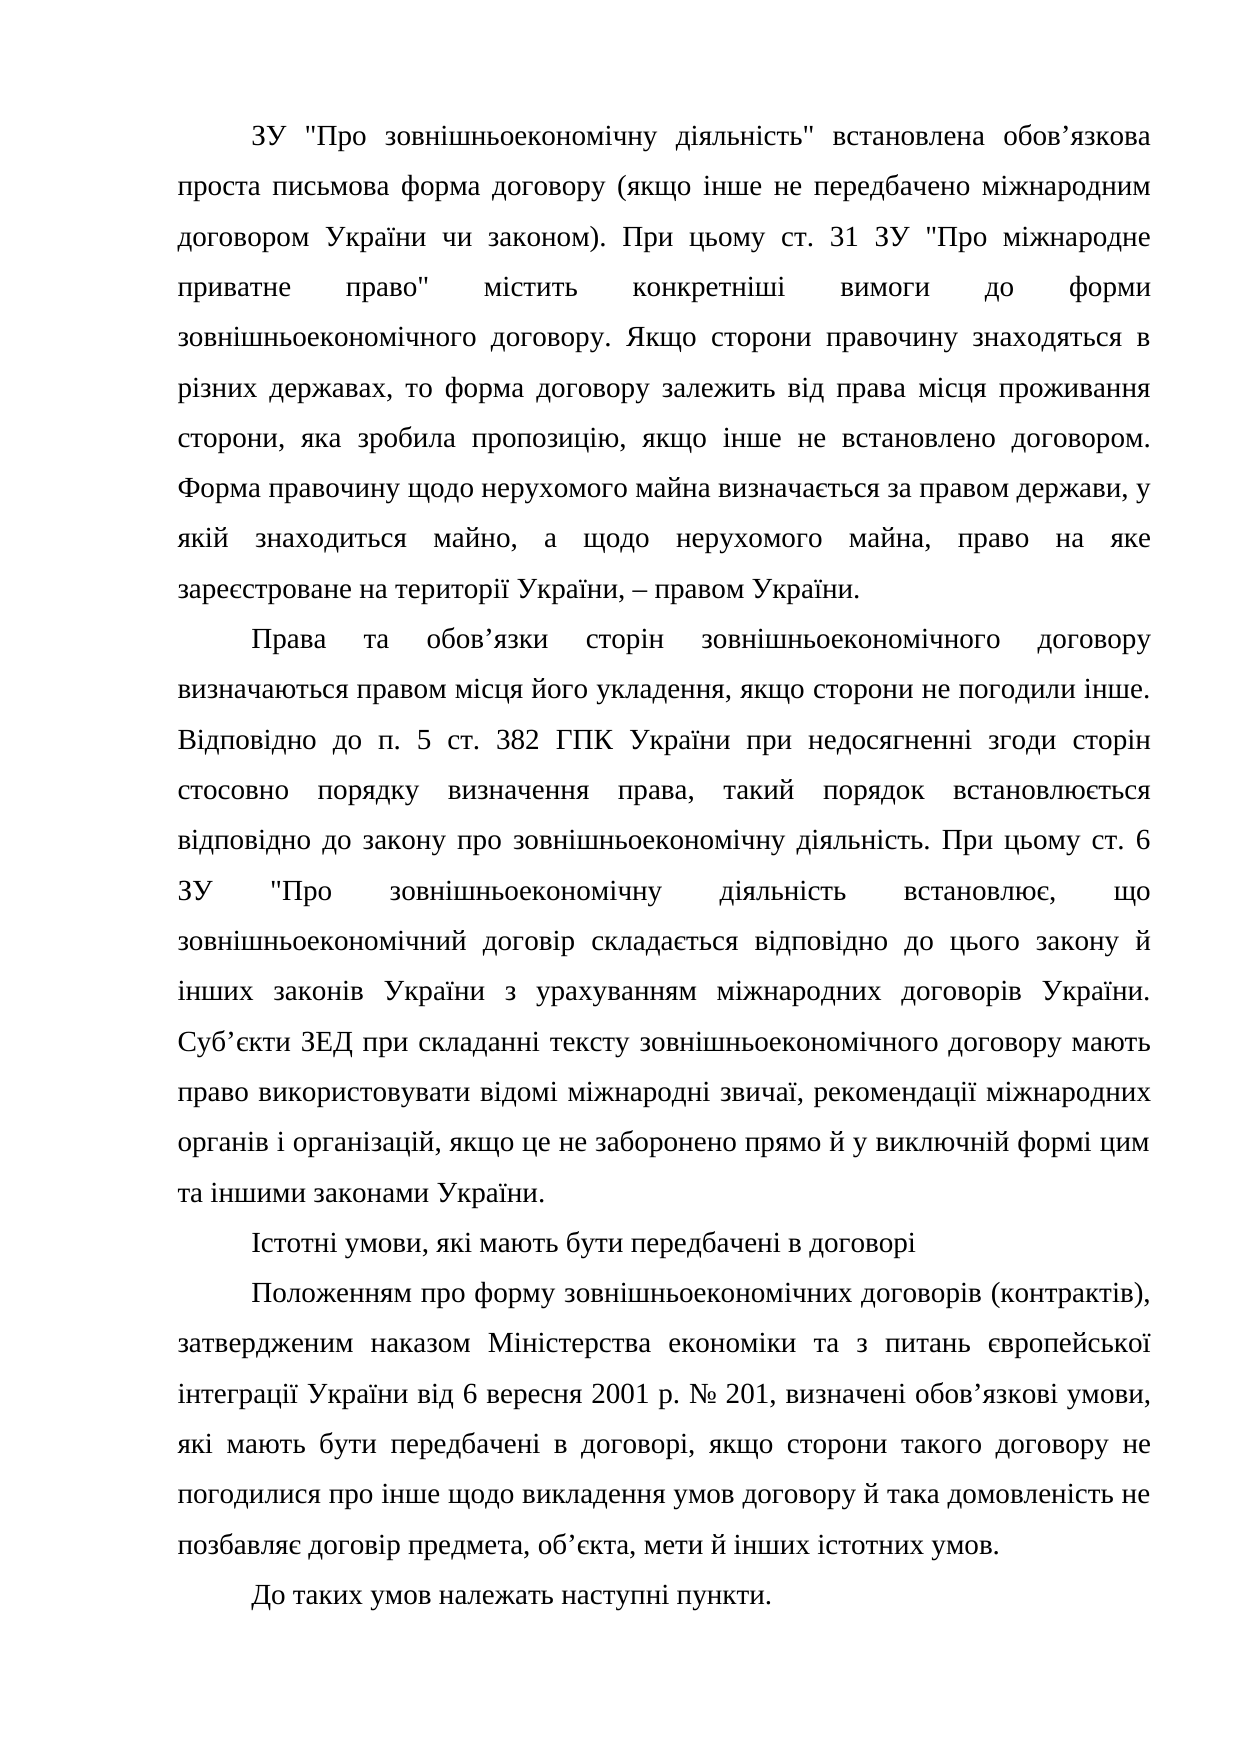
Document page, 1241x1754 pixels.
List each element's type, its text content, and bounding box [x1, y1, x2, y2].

text Положенням про форму зовнішньоекономічних договорів (контрактів), затвердженим наказом Міністерства економіки та з питань європейської інтеграції України від 6 вересня 2001 р. № 201, визначені обов’язкові умови, які мають бути передбачені в договорі, якщо сторони такого договору не погодилися про інше щодо викладення умов договору й така домовленість не позбавляє договір предмета, об’єкта, мети й інших істотних умов. [177, 1275, 1152, 1560]
text Права та обов’язки сторін зовнішньоекономічного договору визначаються правом місця його укладення, якщо сторони не погодили інше. Відповідно до п. 5 ст. 382 ГПК України при недосягненні згоди сторін стосовно порядку визначення права, такий порядок встановлюється відповідно до закону про зовнішньоекономічну діяльність. При цьому ст. 6 ЗУ "Про зовнішньоекономічну діяльність встановлює, що зовнішньоекономічний договір складається відповідно до цього закону й інших законів України з урахуванням міжнародних договорів України. Суб’єкти ЗЕД при складанні тексту зовнішньоекономічного договору мають право використовувати відомі міжнародні звичаї, рекомендації міжнародних органів і організацій, якщо це не заборонено прямо й у виключній формі цим та іншими законами України. [177, 621, 1152, 1208]
text До таких умов належать наступні пункти. [177, 1577, 1152, 1611]
text Істотні умови, які мають бути передбачені в договорі [177, 1225, 1152, 1258]
text ЗУ "Про зовнішньоекономічну діяльність" встановлена обов’язкова проста письмова форма договору (якщо інше не передбачено міжнародним договором України чи законом). При цьому ст. 31 ЗУ "Про міжнародне приватне право" містить конкретніші вимоги до форми зовнішньоекономічного договору. Якщо сторони правочину знаходяться в різних державах, то форма договору залежить від права місця проживання сторони, яка зробила пропозицію, якщо інше не встановлено договором. Форма правочину щодо нерухомого майна визначається за правом держави, у якій знаходиться майно, а щодо нерухомого майна, право на яке зареєстроване на території України, – правом України. [177, 118, 1152, 604]
